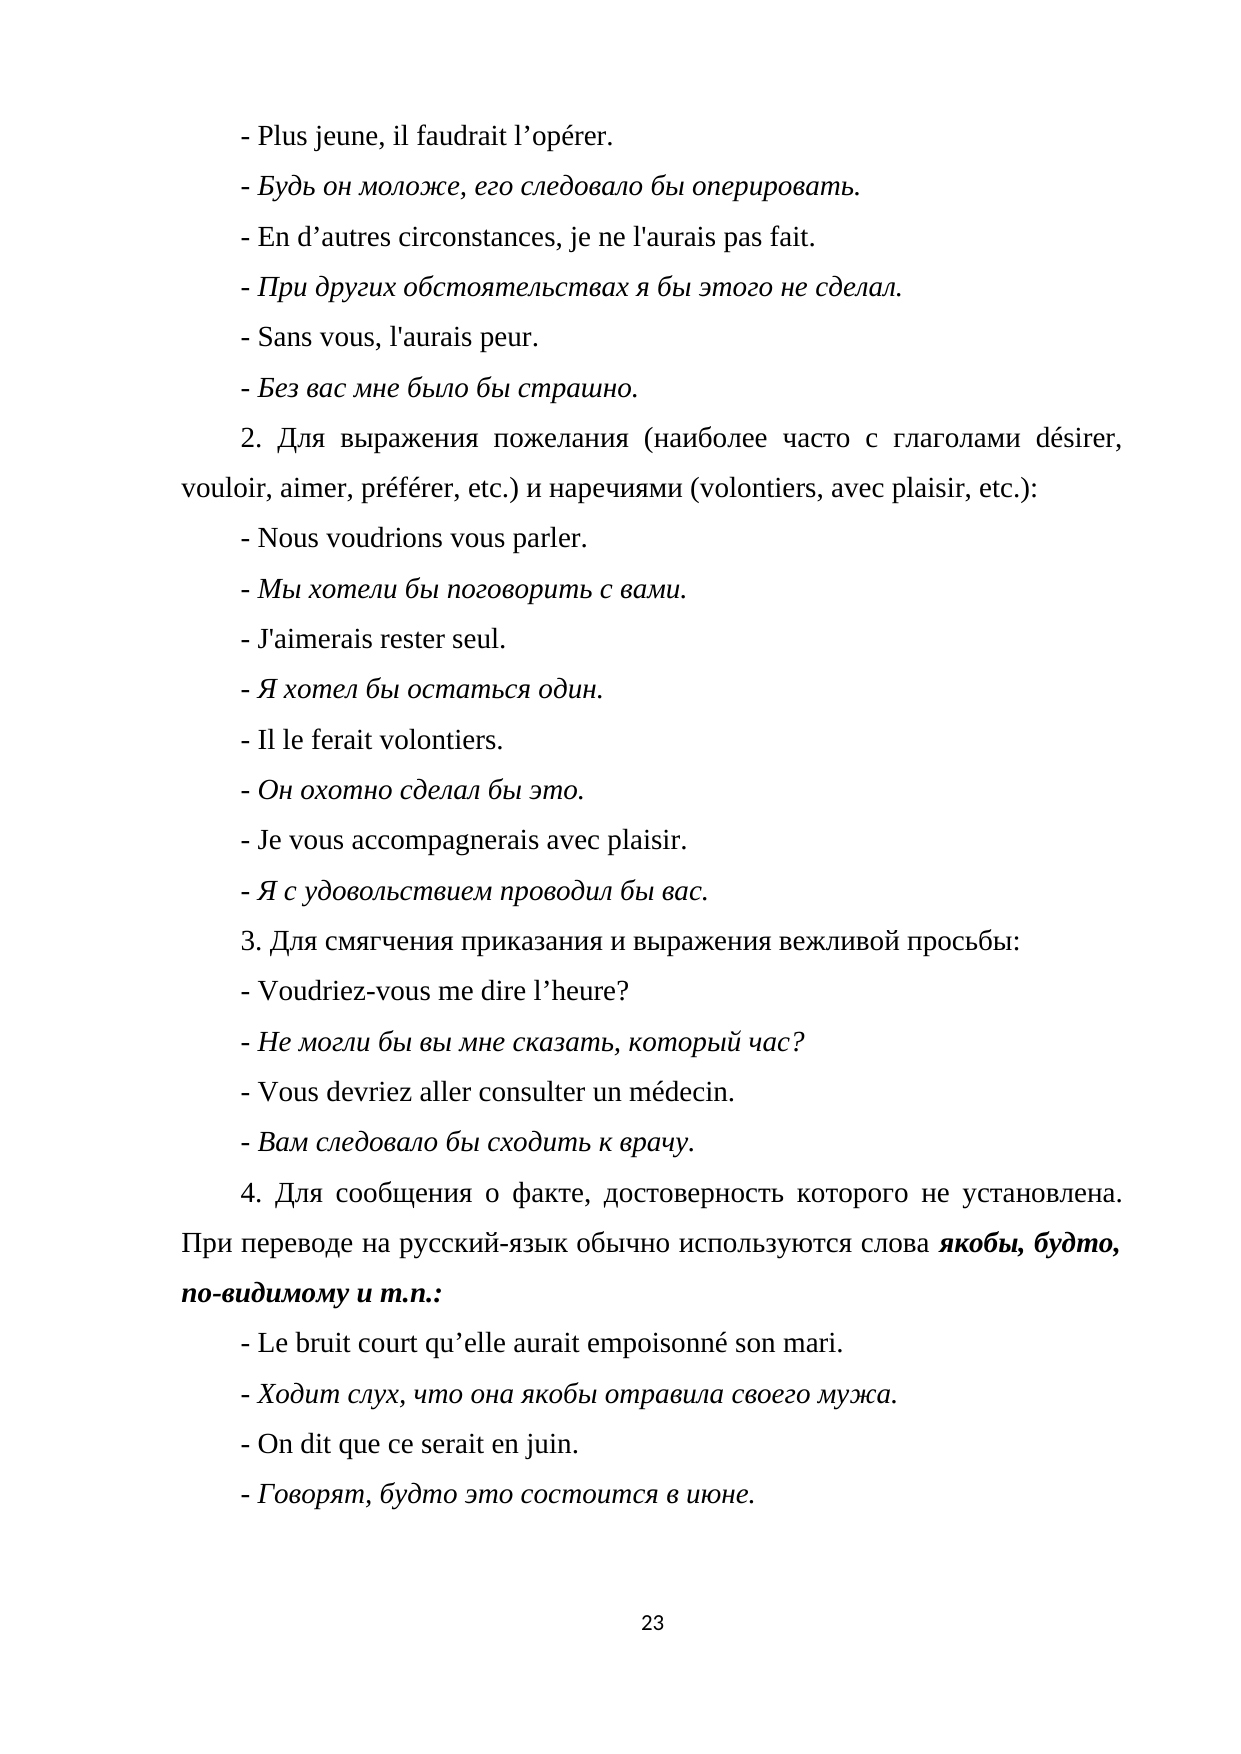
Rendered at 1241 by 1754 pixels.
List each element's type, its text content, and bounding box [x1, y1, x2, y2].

text - Le bruit court qu’elle aurait empoisonné son mari. [181, 1326, 1123, 1359]
text - Он охотно сделал бы это. [181, 772, 1123, 806]
text - Я хотел бы остаться один. [181, 672, 1123, 705]
text - J'aimerais rester seul. [181, 621, 1123, 655]
text - Je vous accompagnerais avec plaisir. [181, 822, 1123, 856]
text - Мы хотели бы поговорить с вами. [181, 571, 1123, 604]
text - Я с удовольствием проводил бы вас. [181, 873, 1123, 906]
text 4. Для сообщения о факте, достоверность которого не установлена. При переводе на русский-язык обычно используются слова якобы, будто, по-видимому и т.п.: [181, 1175, 1123, 1309]
text - Не могли бы вы мне сказать, который час? [181, 1024, 1123, 1057]
text - Nous voudrions vous parler. [181, 521, 1123, 554]
text 2. Для выражения пожелания (наиболее часто с глаголами désirer, vouloir, aimer, préférer, etc.) и наречиями (volontiers, avec plaisir, etc.): [181, 420, 1123, 504]
text - Voudriez-vous me dire l’heure? [181, 973, 1123, 1007]
text - En d’autres circonstances, je ne l'aurais pas fait. [181, 219, 1123, 252]
text - Vous devriez aller consulter un médecin. [181, 1074, 1123, 1108]
text 3. Для смягчения приказания и выражения вежливой просьбы: [181, 923, 1123, 957]
text - Il le ferait volontiers. [181, 722, 1123, 755]
text - Без вас мне было бы страшно. [181, 370, 1123, 403]
text - Sans vous, l'aurais peur. [181, 319, 1123, 353]
text - Говорят, будто это состоится в июне. [181, 1477, 1123, 1510]
text - Ходит слух, что она якобы отравила своего мужа. [181, 1376, 1123, 1409]
text - Plus jeune, il faudrait l’opérer. [181, 118, 1123, 152]
text - При других обстоятельствах я бы этого не сделал. [181, 269, 1123, 303]
text - On dit que ce serait en juin. [181, 1426, 1123, 1460]
text - Будь он моложе, его следовало бы оперировать. [181, 168, 1123, 202]
text - Вам следовало бы сходить к врачу. [181, 1124, 1123, 1158]
